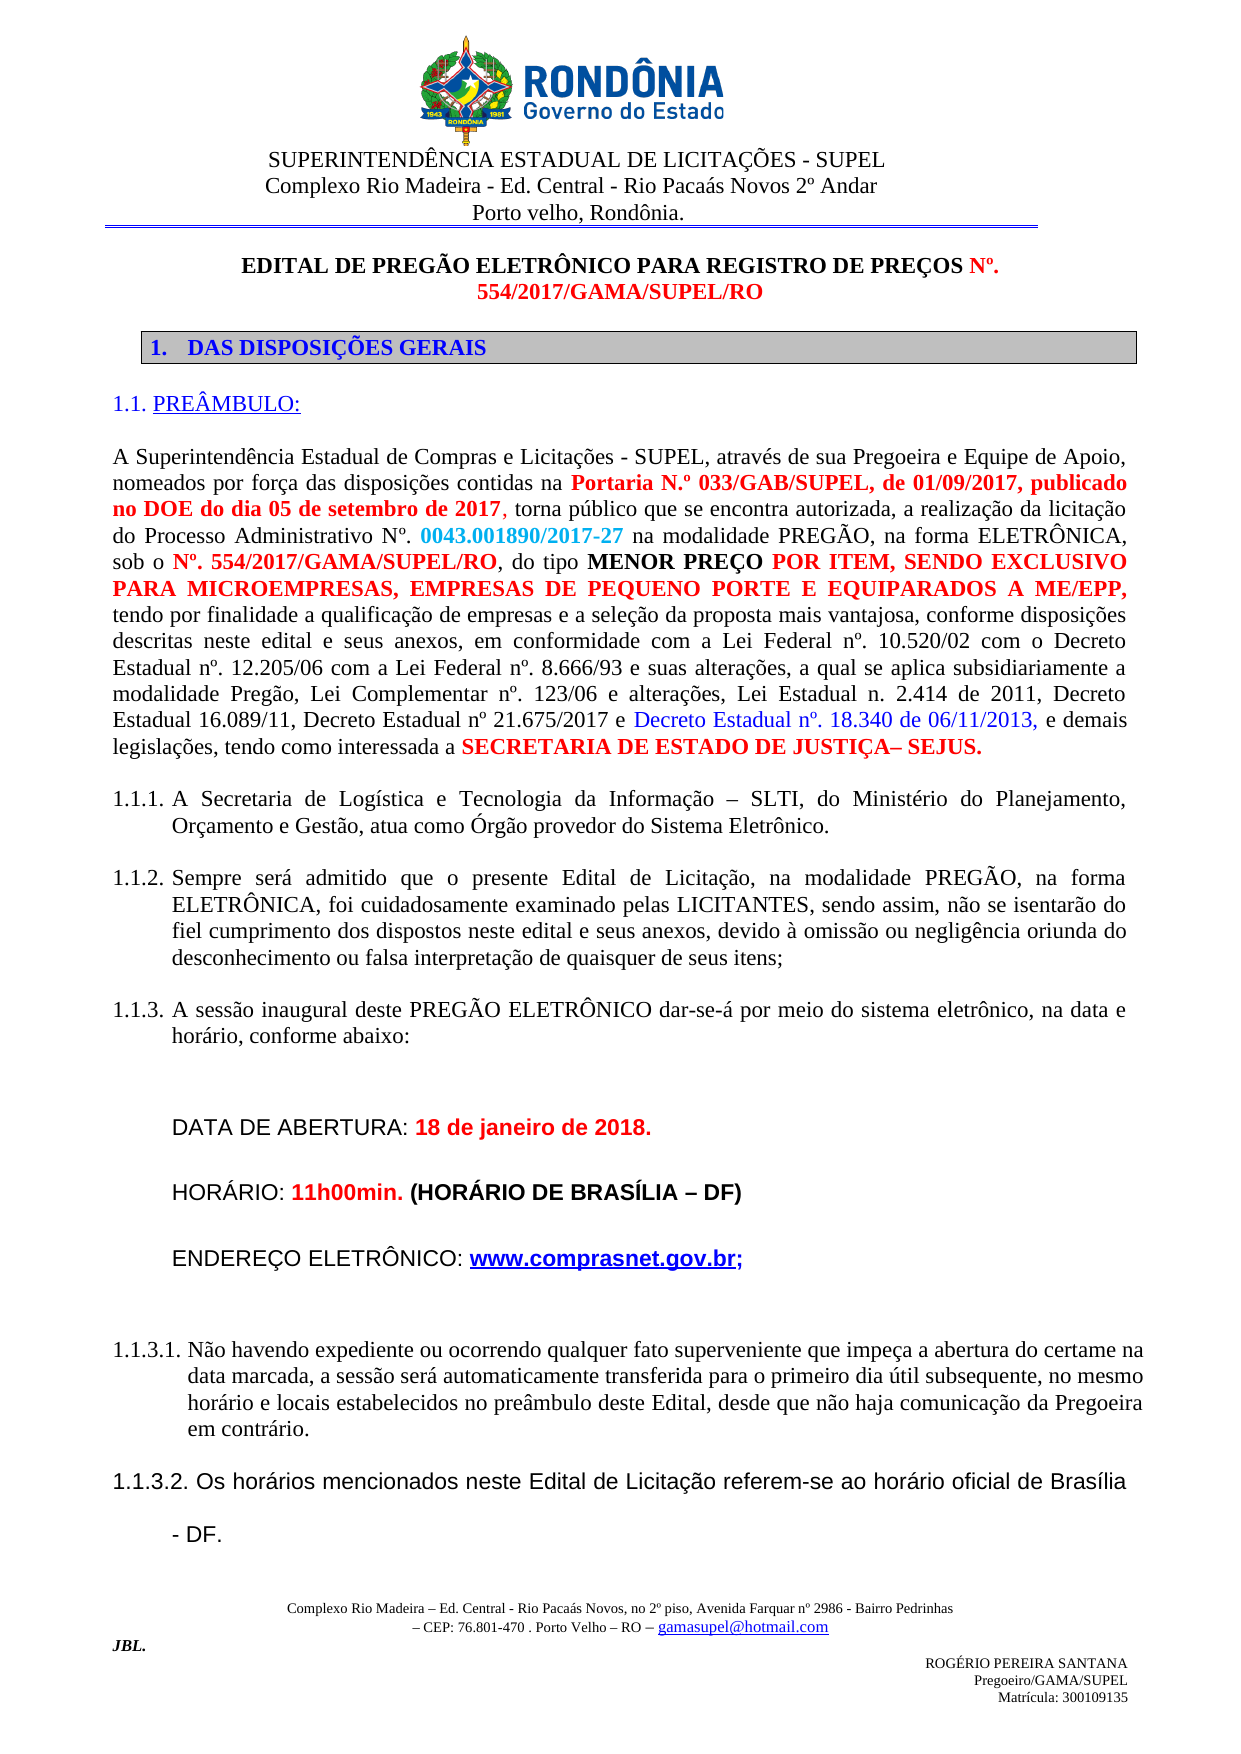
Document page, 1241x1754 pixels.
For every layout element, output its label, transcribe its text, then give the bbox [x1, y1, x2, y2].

text A Superintendência Estadual de Compras e Licitações - SUPEL, através de sua Pregoeira e Equipe de Apoio, nomeados por força das disposições contidas na Portaria N.º 033/GAB/SUPEL, de 01/09/2017, publicado no DOE do dia 05 de setembro de 2017, torna público que se encontra autorizada, a realização da licitação do Processo Administrativo Nº. 0043.001890/2017-27 na modalidade PREGÃO, na forma ELETRÔNICA, sob o Nº. 554/2017/GAMA/SUPEL/RO, do tipo MENOR PREÇO POR ITEM, SENDO EXCLUSIVO PARA MICROEMPRESAS, EMPRESAS DE PEQUENO PORTE E EQUIPARADOS A ME/EPP, tendo por finalidade a qualificação de empresas e a seleção da proposta mais vantajosa, conforme disposições descritas neste edital e seus anexos, em conformidade com a Lei Federal nº. 10.520/02 com o Decreto Estadual nº. 12.205/06 com a Lei Federal nº. 8.666/93 e suas alterações, a qual se aplica subsidiariamente a modalidade Pregão, Lei Complementar nº. 123/06 e alterações, Lei Estadual n. 2.414 de 2011, Decreto Estadual 16.089/11, Decreto Estadual nº 21.675/2017 e Decreto Estadual nº. 18.340 de 06/11/2013, e demais legislações, tendo como interessada a SECRETARIA DE ESTADO DE JUSTIÇA– SEJUS. [112, 443, 1128, 759]
list A Secretaria de Logística e Tecnologia da Informação – SLTI, do Ministério do Planejamento, Orçamento e Gestão, atua como Órgão provedor do Sistema Eletrônico. [112, 785, 1128, 838]
picture [419, 35, 724, 146]
text 1.1.3.2. Os horários mencionados neste Edital de Licitação referem-se ao horário oficial de Brasília - DF. [112, 1468, 1128, 1547]
list A sessão inaugural deste PREGÃO ELETRÔNICO dar-se-á por meio do sistema eletrônico, na data e horário, conforme abaixo: [112, 996, 1128, 1049]
list Sempre será admitido que o presente Edital de Licitação, na modalidade PREGÃO, na forma ELETRÔNICA, foi cuidadosamente examinado pelas LICITANTES, sendo assim, não se isentarão do fiel cumprimento dos dispostos neste edital e seus anexos, devido à omissão ou negligência oriunda do desconhecimento ou falsa interpretação de quaisquer de seus itens; [112, 864, 1128, 970]
text HORÁRIO: 11h00min. (HORÁRIO DE BRASÍLIA – DF) [172, 1179, 1128, 1206]
text EDITAL DE PREGÃO ELETRÔNICO PARA REGISTRO DE PREÇOS Nº. 554/2017/GAMA/SUPEL/RO [112, 252, 1128, 305]
list DAS DISPOSIÇÕES GERAIS [142, 332, 1136, 363]
text 1.1. PREÂMBULO: [112, 390, 1128, 416]
text ENDEREÇO ELETRÔNICO: www.comprasnet.gov.br; [172, 1244, 1128, 1271]
list Não havendo expediente ou ocorrendo qualquer fato superveniente que impeça a abertura do certame na data marcada, a sessão será automaticamente transferida para o primeiro dia útil subsequente, no mesmo horário e locais estabelecidos no preâmbulo deste Edital, desde que não haja comunicação da Pregoeira em contrário. [112, 1336, 1145, 1442]
text DATA DE ABERTURA: 18 de janeiro de 2018. [172, 1114, 1128, 1141]
